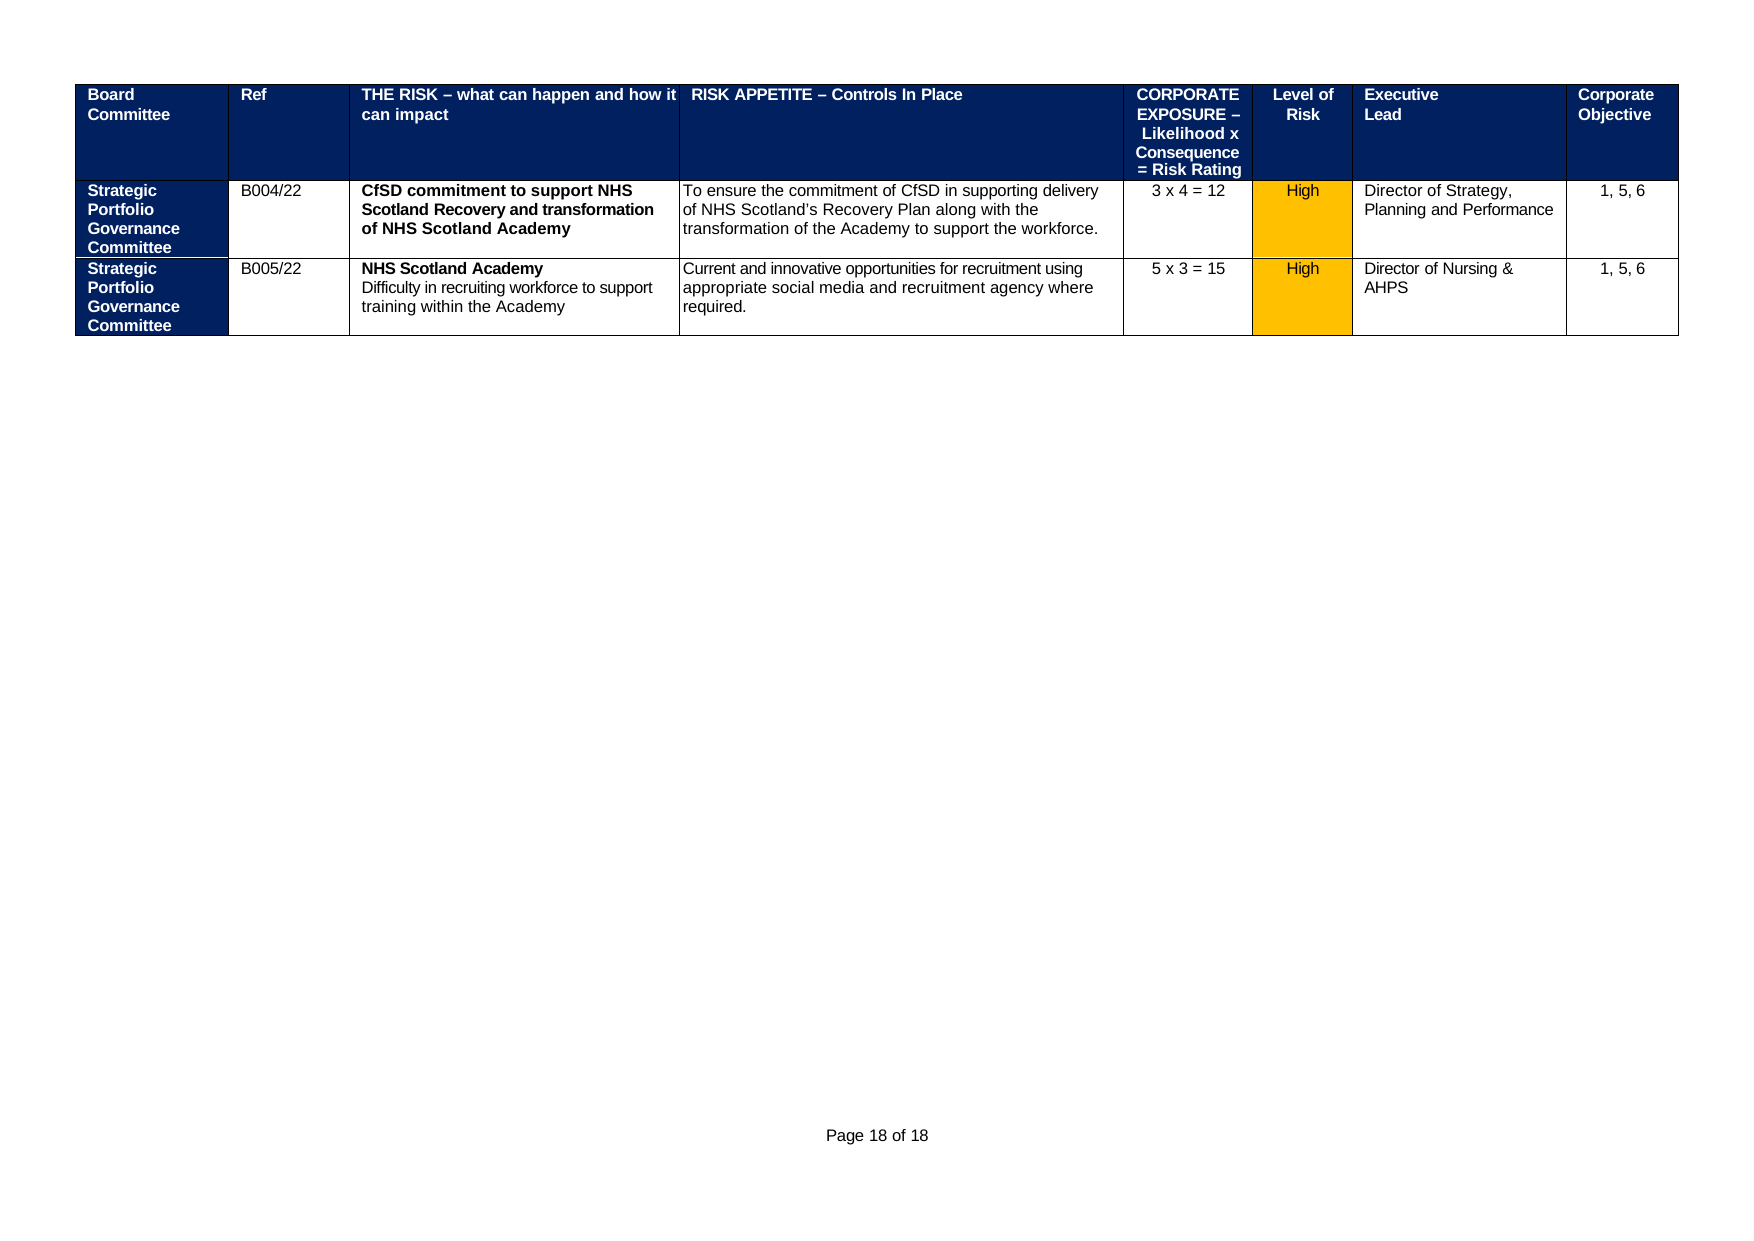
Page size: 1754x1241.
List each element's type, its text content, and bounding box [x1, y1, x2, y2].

table_cell 5 x 3 = 15 [1124, 259, 1252, 335]
table_header CORPORATE EXPOSURE – Likelihood x Consequence = Risk Rating [1124, 85, 1252, 180]
table_header Board Committee [76, 85, 228, 180]
table_cell B004/22 [229, 181, 349, 257]
table_header Level of Risk [1253, 85, 1352, 180]
table_header Corporate Objective [1567, 85, 1678, 180]
table_cell 3 x 4 = 12 [1124, 181, 1252, 257]
table_cell CfSD commitment to support NHS Scotland Recovery and transformation of NHS Scotland Academy [350, 181, 679, 257]
table_header THE RISK – what can happen and how it can impact [350, 85, 679, 180]
table_cell High [1253, 181, 1352, 257]
text Page 18 of 18 [826, 1126, 928, 1145]
table_header Executive Lead [1353, 85, 1566, 180]
table_header RISK APPETITE – Controls In Place [680, 85, 1123, 180]
table_cell Director of Strategy, Planning and Performance [1353, 181, 1566, 257]
table_cell High [1253, 259, 1352, 335]
table_header Ref [229, 85, 349, 180]
table_cell B005/22 [229, 259, 349, 335]
table_cell NHS Scotland Academy Difficulty in recruiting workforce to support training within the Academy [350, 259, 679, 335]
table_cell 1, 5, 6 [1567, 181, 1678, 257]
table_cell To ensure the commitment of CfSD in supporting delivery of NHS Scotland’s Recovery Plan along with the transformation of the Academy to support the workforce. [680, 181, 1123, 257]
table_cell Director of Nursing & AHPS [1353, 259, 1566, 335]
table_cell Strategic Portfolio Governance Committee [76, 259, 228, 335]
table_cell Current and innovative opportunities for recruitment using appropriate social media and recruitment agency where required. [680, 259, 1123, 335]
table_cell Strategic Portfolio Governance Committee [76, 181, 228, 257]
table_cell 1, 5, 6 [1567, 259, 1678, 335]
